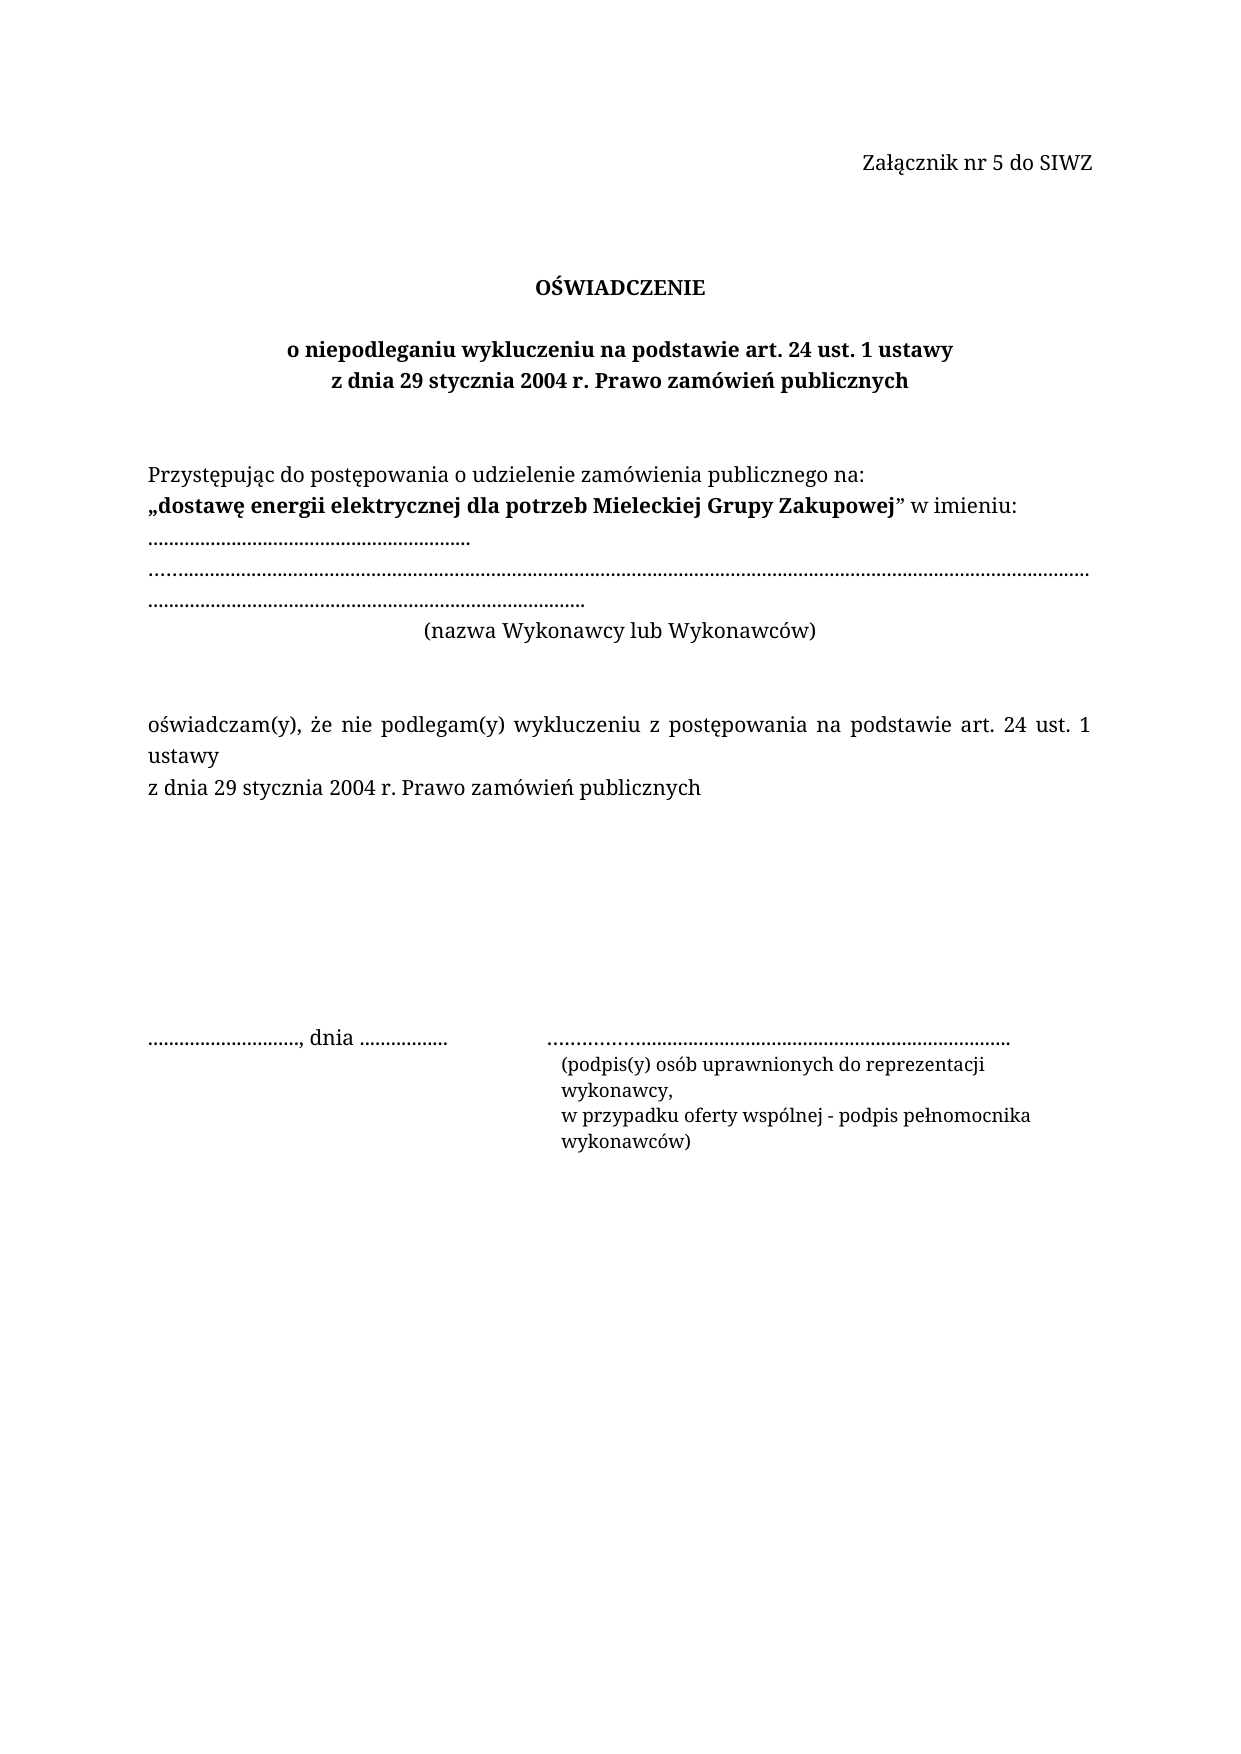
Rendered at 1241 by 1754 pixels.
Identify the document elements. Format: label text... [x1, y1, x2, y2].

text ............................., dnia ................. ….…………....................................................................... [148, 1023, 1093, 1051]
text ..............................................................…….................................................................................................................................................................................................................................................................. [148, 523, 1093, 614]
text Załącznik nr 5 do SIWZ [221, 148, 1093, 176]
text o niepodleganiu wykluczeniu na podstawie art. 24 ust. 1 ustawy [148, 335, 1093, 363]
text z dnia 29 stycznia 2004 r. Prawo zamówień publicznych [148, 366, 1093, 395]
text „dostawę energii elektrycznej dla potrzeb Mieleckiej Grupy Zakupowej” w imieniu: [148, 492, 1093, 520]
text (podpis(y) osób uprawnionych do reprezentacji wykonawcy, [561, 1051, 1093, 1102]
text OŚWIADCZENIE [148, 273, 1093, 301]
text Przystępując do postępowania o udzielenie zamówienia publicznego na: [148, 460, 1093, 489]
text w przypadku oferty wspólnej - podpis pełnomocnika wykonawców) [561, 1102, 1093, 1153]
text (nazwa Wykonawcy lub Wykonawców) [148, 617, 1093, 645]
text oświadczam(y), że nie podlegam(y) wykluczeniu z postępowania na podstawie art. 24 ust. 1 ustawy z dnia 29 stycznia 2004 r. Prawo zamówień publicznych [148, 710, 1093, 801]
